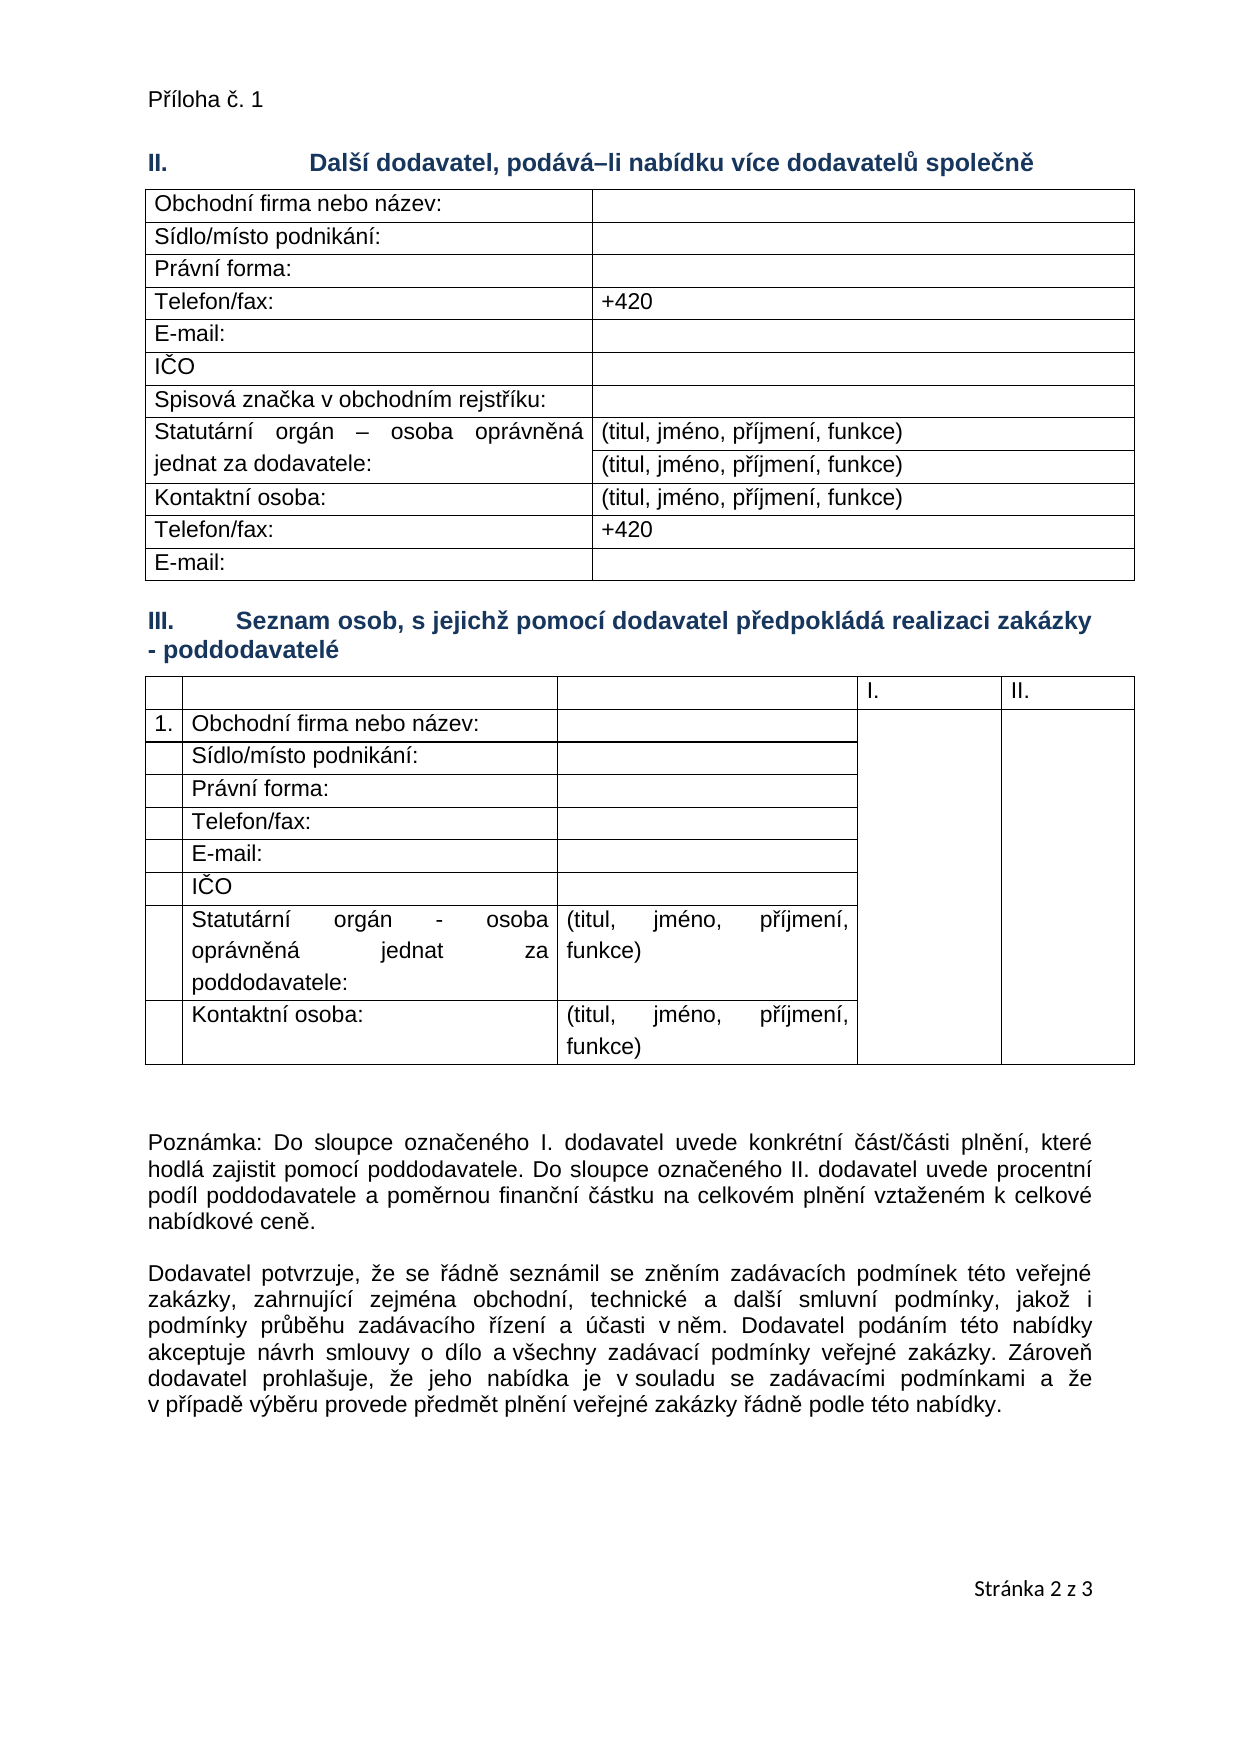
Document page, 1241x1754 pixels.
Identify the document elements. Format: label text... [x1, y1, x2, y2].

table_cell Telefon/fax: [183, 808, 557, 839]
table_cell 1. [146, 710, 182, 741]
table_cell [146, 743, 182, 774]
table_cell E-mail: [146, 549, 592, 580]
table_cell Kontaktní osoba: [183, 1001, 557, 1064]
table_cell [146, 1001, 182, 1064]
table_cell [146, 873, 182, 904]
text Dodavatel potvrzuje, že se řádně seznámil se zněním zadávacích podmínek této veřejné zakázky, zahrnující zejména obchodní, technické a další smluvní podmínky, jakož i podmínky průběhu zadávacího řízení a účasti v něm. Dodavatel podáním této nabídky akceptuje návrh smlouvy o dílo a všechny zadávací podmínky veřejné zakázky. Zároveň dodavatel prohlašuje, že jeho nabídka je v souladu se zadávacími podmínkami a že v případě výběru provede předmět plnění veřejné zakázky řádně podle této nabídky. [148, 1260, 1093, 1418]
table_cell Spisová značka v obchodním rejstříku: [146, 386, 592, 417]
table_cell Telefon/fax: [146, 516, 592, 548]
table_cell [1002, 710, 1134, 1064]
table_cell +420 [593, 516, 1134, 548]
table_cell Obchodní firma nebo název: [183, 710, 557, 741]
table_cell [593, 353, 1134, 384]
subtitle Seznam osob, s jejichž pomocí dodavatel předpokládá realizaci zakázky - poddodavatelé [148, 606, 1093, 664]
table_cell (titul, jméno, příjmení, funkce) [558, 1001, 857, 1064]
table_cell [858, 710, 1001, 1064]
table_cell [146, 775, 182, 807]
table_cell (titul, jméno, příjmení, funkce) [558, 906, 857, 1000]
table_cell Kontaktní osoba: [146, 484, 592, 515]
table_cell [593, 223, 1134, 254]
table_header [146, 677, 182, 709]
table_header [183, 677, 557, 709]
table_cell [558, 840, 857, 872]
table_cell Právní forma: [183, 775, 557, 807]
table_cell (titul, jméno, příjmení, funkce) [593, 484, 1134, 515]
table_header Obchodní firma nebo název: [146, 190, 592, 222]
table_cell (titul, jméno, příjmení, funkce) [593, 418, 1134, 450]
table_header II. [1002, 677, 1134, 709]
table_cell [146, 840, 182, 872]
table_cell IČO [146, 353, 592, 384]
table_cell [558, 873, 857, 904]
table_cell Sídlo/místo podnikání: [183, 743, 557, 774]
table_cell Statutární orgán – osoba oprávněná jednat za dodavatele: [146, 418, 592, 482]
table_cell (titul, jméno, příjmení, funkce) [593, 451, 1134, 482]
table_cell [146, 906, 182, 1000]
table_header [558, 677, 857, 709]
table_header I. [858, 677, 1001, 709]
table_cell Telefon/fax: [146, 288, 592, 319]
table_cell [593, 255, 1134, 287]
table_cell E-mail: [146, 320, 592, 352]
table_cell [558, 808, 857, 839]
table_cell +420 [593, 288, 1134, 319]
table_cell IČO [183, 873, 557, 904]
table_cell Sídlo/místo podnikání: [146, 223, 592, 254]
table_header [593, 190, 1134, 222]
subtitle Další dodavatel, podává–li nabídku více dodavatelů společně [148, 148, 1093, 176]
table_cell Právní forma: [146, 255, 592, 287]
table_cell [593, 549, 1134, 580]
text Poznámka: Do sloupce označeného I. dodavatel uvede konkrétní část/části plnění, které hodlá zajistit pomocí poddodavatele. Do sloupce označeného II. dodavatel uvede procentní podíl poddodavatele a poměrnou finanční částku na celkovém plnění vztaženém k celkové nabídkové ceně. [148, 1129, 1093, 1235]
table_cell [593, 320, 1134, 352]
table_cell [558, 710, 857, 741]
table_cell [593, 386, 1134, 417]
table_cell E-mail: [183, 840, 557, 872]
table_cell Statutární orgán - osoba oprávněná jednat za poddodavatele: [183, 906, 557, 1000]
table_cell [558, 743, 857, 774]
table_cell [558, 775, 857, 807]
table_cell [146, 808, 182, 839]
